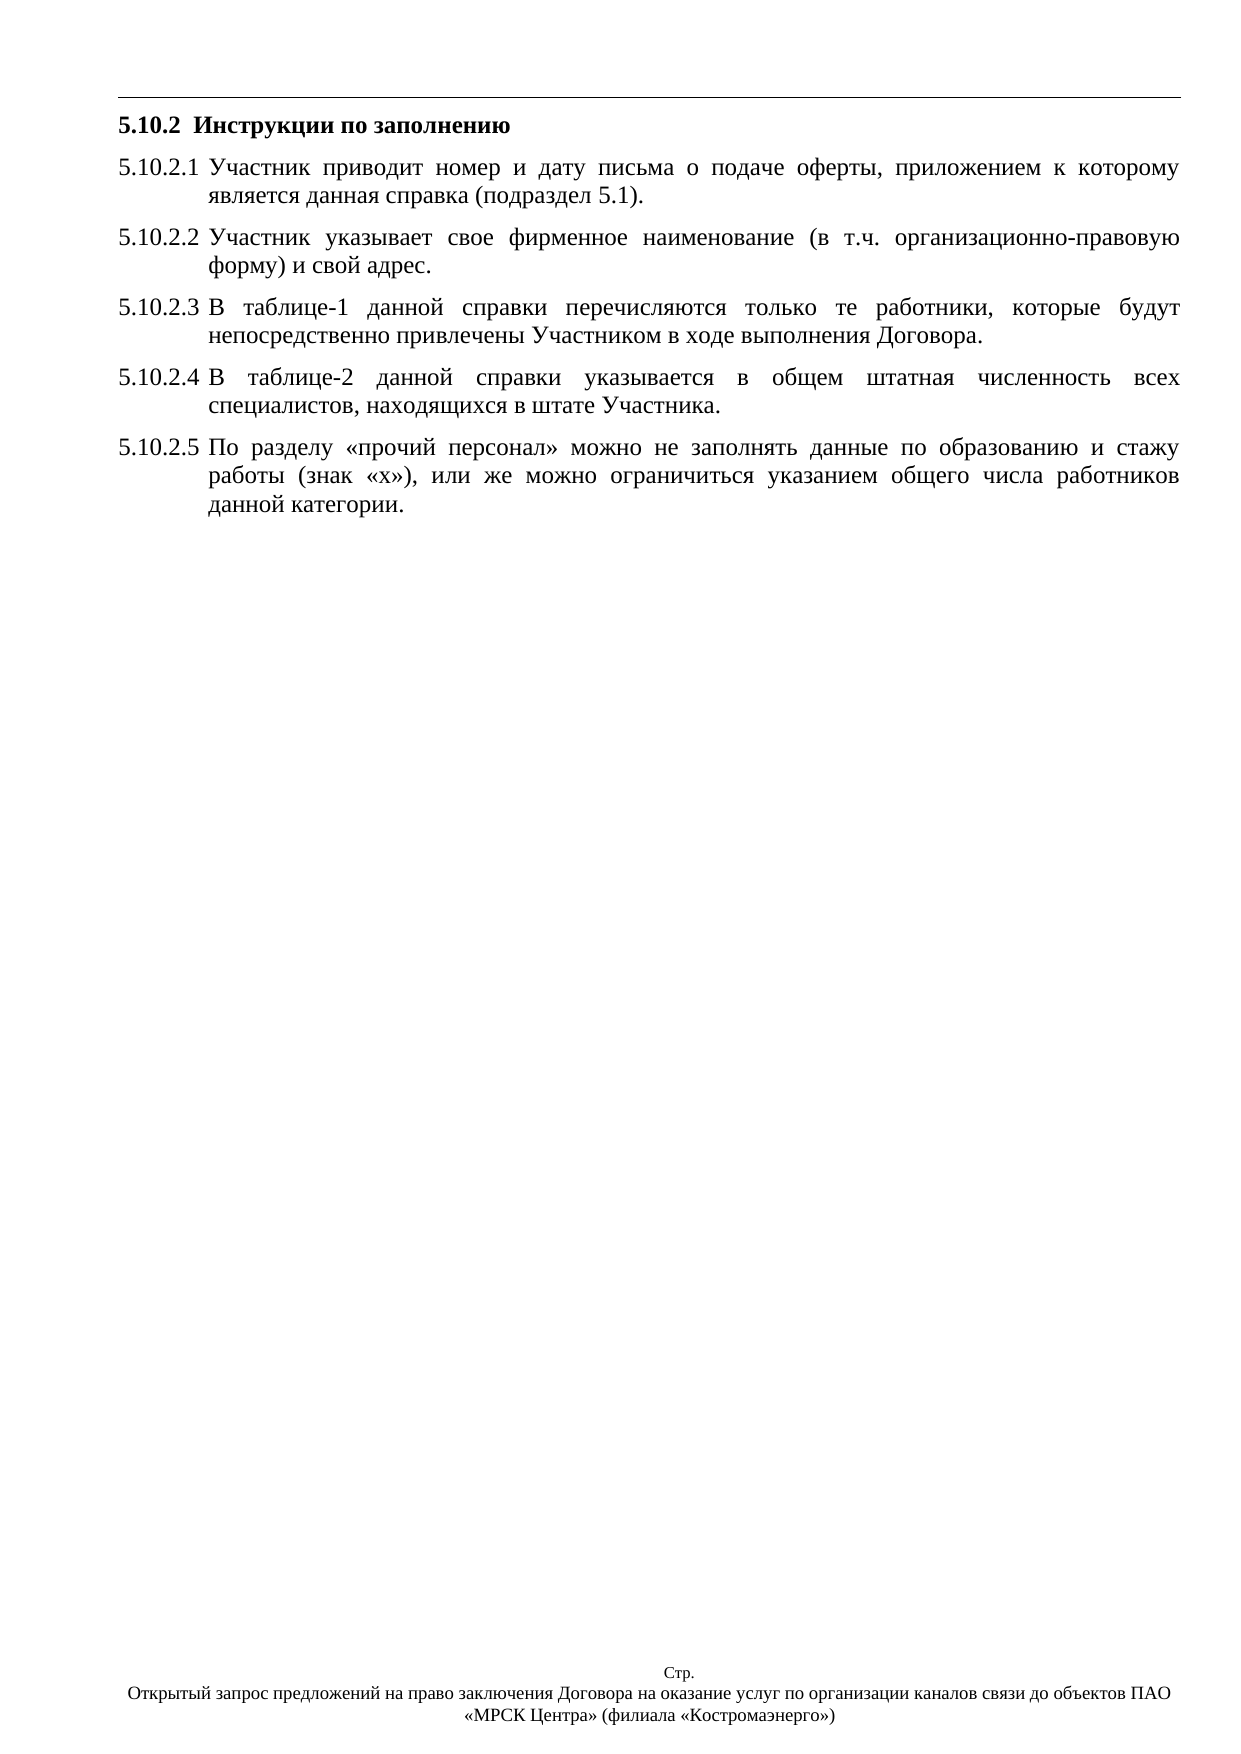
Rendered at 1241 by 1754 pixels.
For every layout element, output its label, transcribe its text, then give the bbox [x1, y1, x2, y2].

list В таблице-2 данной справки указывается в общем штатная численность всех специалистов, находящихся в штате Участника. [118, 362, 1181, 419]
list Участник указывает свое фирменное наименование (в т.ч. организационно-правовую форму) и свой адрес. [118, 222, 1181, 279]
subtitle Инструкции по заполнению [118, 111, 1181, 139]
list По разделу «прочий персонал» можно не заполнять данные по образованию и стажу работы (знак «х»), или же можно ограничиться указанием общего числа работников данной категории. [118, 432, 1181, 518]
list В таблице-1 данной справки перечисляются только те работники, которые будут непосредственно привлечены Участником в ходе выполнения Договора. [118, 292, 1181, 349]
list Участник приводит номер и дату письма о подаче оферты, приложением к которому является данная справка (подраздел 5.1). [118, 152, 1181, 209]
